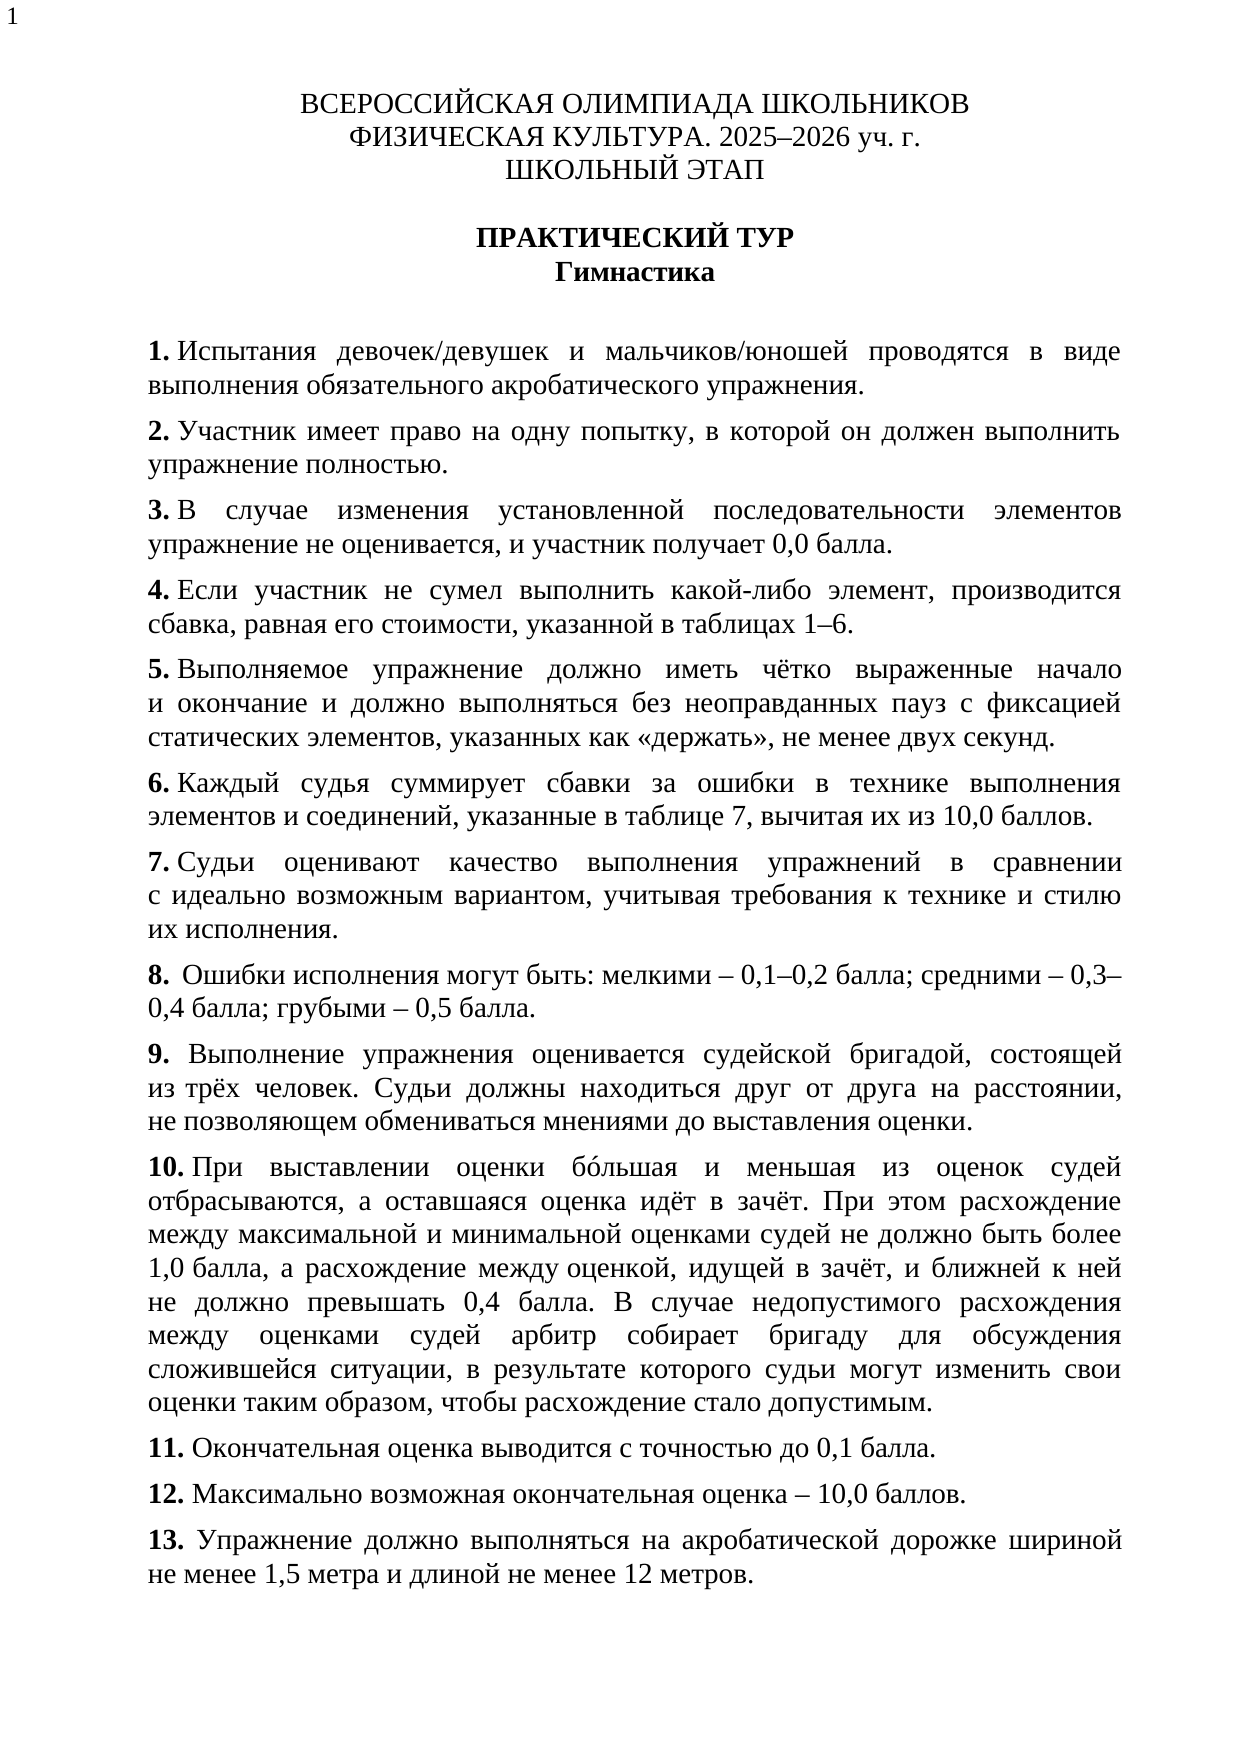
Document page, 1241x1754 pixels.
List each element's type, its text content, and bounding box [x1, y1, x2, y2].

list Участник имеет право на одну попытку, в которой он должен выполнить упражнение полностью. [148, 413, 1122, 480]
list Окончательная оценка выводится с точностью до 0,1 балла. [148, 1430, 1137, 1464]
text Гимнастика [206, 254, 1063, 288]
text ВСЕРОССИЙСКАЯ ОЛИМПИАДА ШКОЛЬНИКОВ ФИЗИЧЕСКАЯ КУЛЬТУРА. 2025–2026 уч. г. [206, 86, 1063, 153]
list При выставлении оценки бóльшая и меньшая из оценок судей отбрасываются, а оставшаяся оценка идёт в зачёт. При этом расхождение между максимальной и минимальной оценками судей не должно быть более 1,0 балла, а расхождение между оценкой, идущей в зачёт, и ближней к ней не должно превышать 0,4 балла. В случае недопустимого расхождения между оценками судей арбитр собирает бригаду для обсуждения сложившейся ситуации, в результате которого судьи могут изменить свои оценки таким образом, чтобы расхождение стало допустимым. [148, 1149, 1122, 1418]
list Выполняемое упражнение должно иметь чётко выраженные начало и окончание и должно выполняться без неоправданных пауз с фиксацией статических элементов, указанных как «держать», не менее двух секунд. [148, 652, 1122, 752]
list Ошибки исполнения могут быть: мелкими – 0,1–0,2 балла; средними – 0,3–0,4 балла; грубыми – 0,5 балла. [148, 957, 1122, 1024]
text ШКОЛЬНЫЙ ЭТАП [206, 153, 1063, 187]
list Упражнение должно выполняться на акробатической дорожке шириной не менее 1,5 метра и длиной не менее 12 метров. [148, 1522, 1122, 1589]
text ПРАКТИЧЕСКИЙ ТУР [207, 221, 1063, 254]
list Максимально возможная окончательная оценка – 10,0 баллов. [148, 1476, 1137, 1510]
list Испытания девочек/девушек и мальчиков/юношей проводятся в виде выполнения обязательного акробатического упражнения. [148, 333, 1122, 400]
list Выполнение упражнения оценивается судейской бригадой, состоящей из трёх человек. Судьи должны находиться друг от друга на расстоянии, не позволяющем обмениваться мнениями до выставления оценки. [148, 1036, 1122, 1137]
list Судьи оценивают качество выполнения упражнений в сравнении с идеально возможным вариантом, учитывая требования к технике и стилю их исполнения. [148, 844, 1122, 944]
list Если участник не сумел выполнить какой-либо элемент, производится сбавка, равная его стоимости, указанной в таблицах 1–6. [148, 572, 1122, 639]
list В случае изменения установленной последовательности элементов упражнение не оценивается, и участник получает 0,0 балла. [148, 492, 1122, 559]
list Каждый судья суммирует сбавки за ошибки в технике выполнения элементов и соединений, указанные в таблице 7, вычитая их из 10,0 баллов. [148, 765, 1122, 832]
